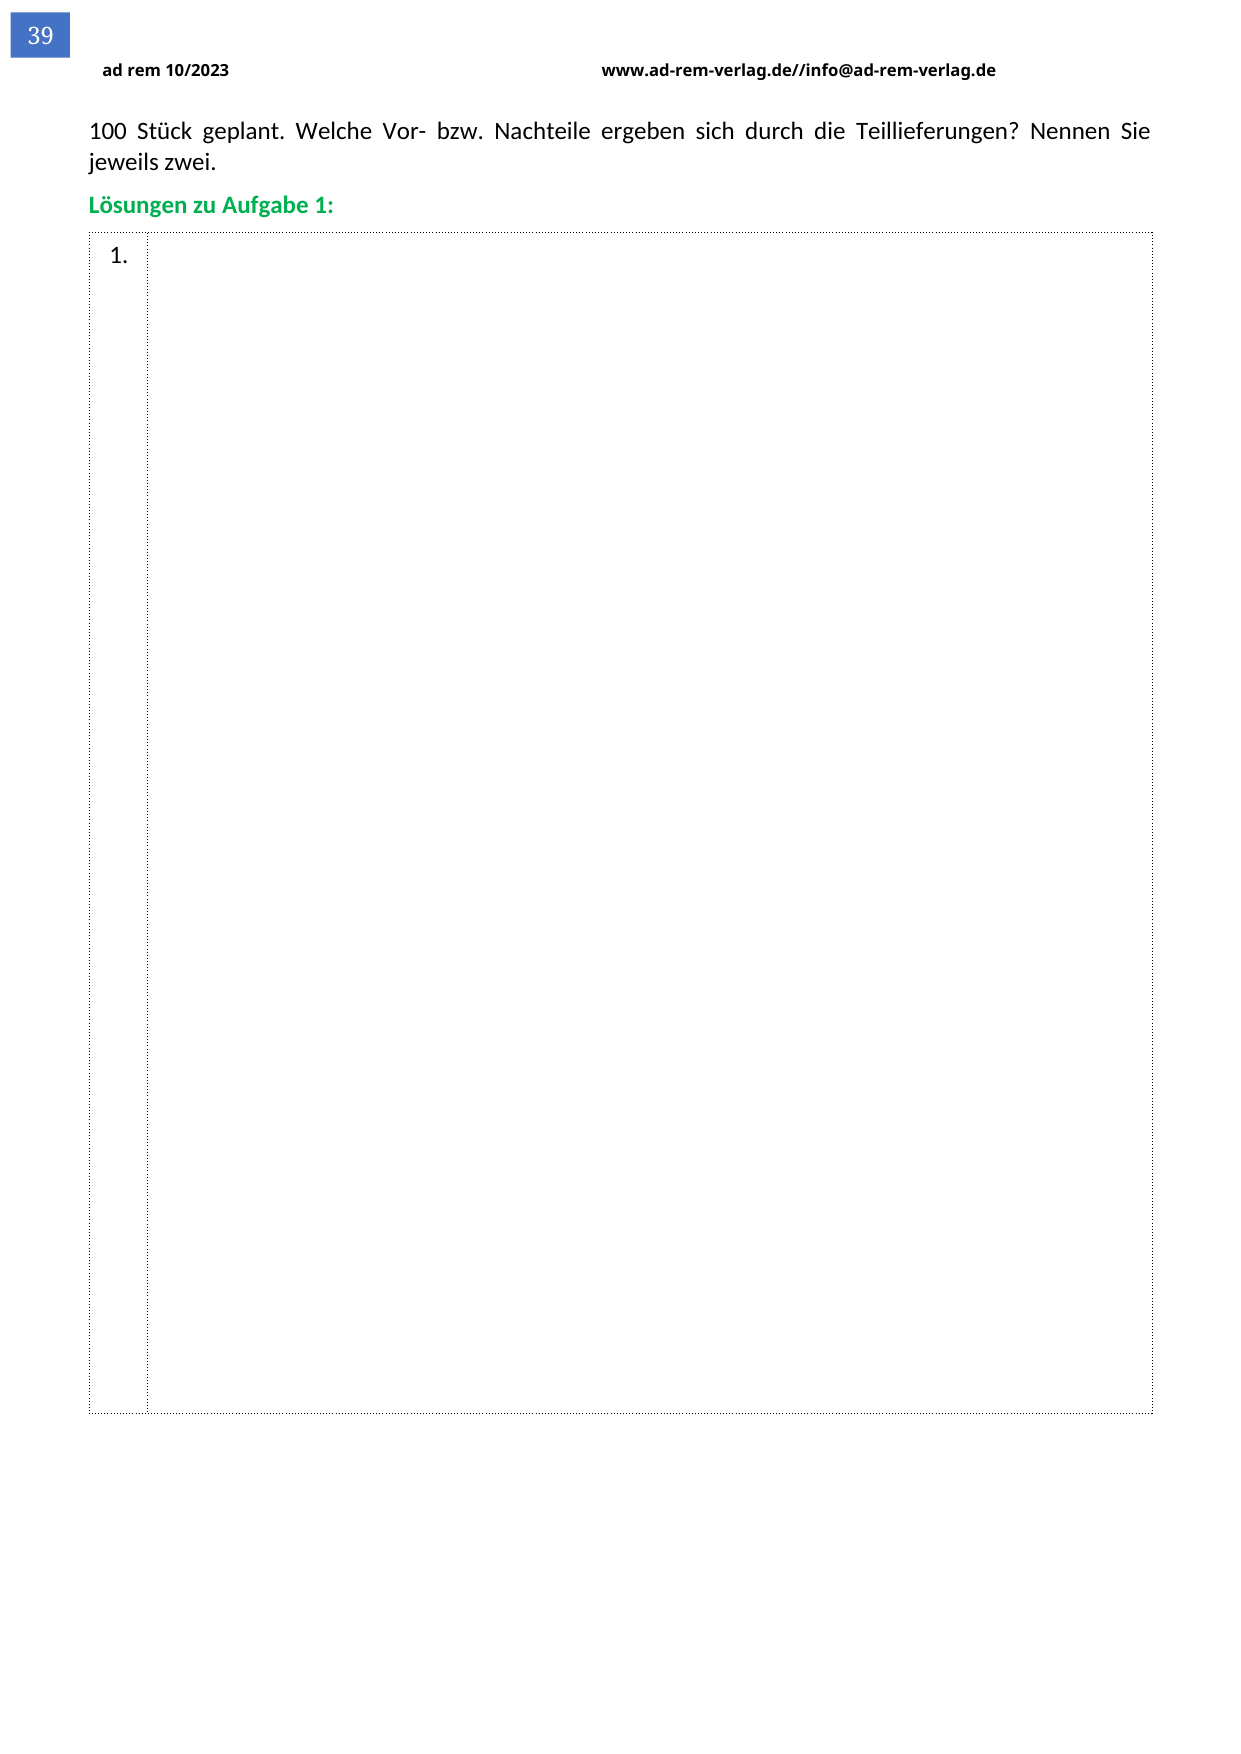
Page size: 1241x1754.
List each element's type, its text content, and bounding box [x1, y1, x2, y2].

text Lösungen zu Aufgabe 1: [89, 189, 1152, 219]
table_header [148, 232, 1152, 1413]
table_header 1. [89, 232, 148, 1413]
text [89, 115, 1152, 176]
